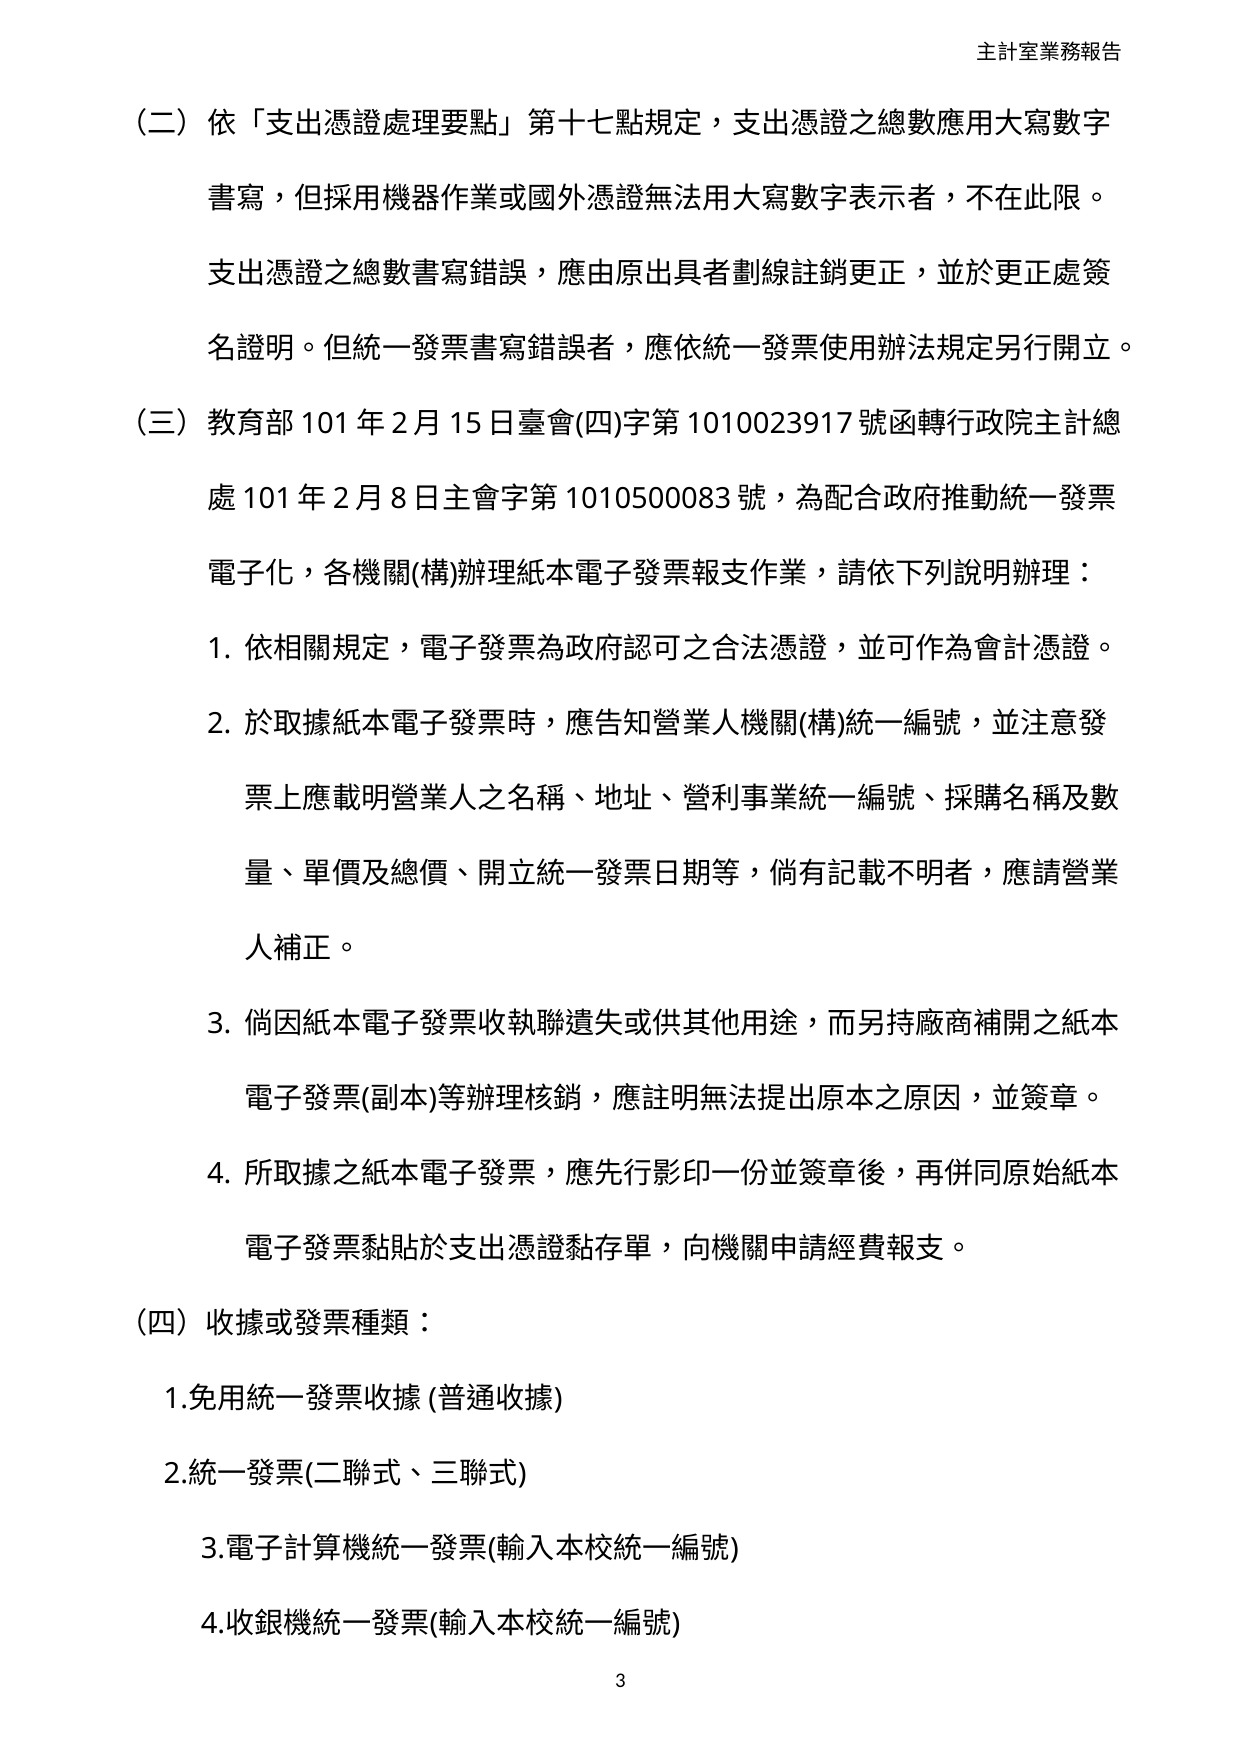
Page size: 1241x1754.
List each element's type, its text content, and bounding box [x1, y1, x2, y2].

list 3.電子計算機統一發票(輸入本校統一編號) [193, 1508, 1122, 1583]
list 倘因紙本電子發票收執聯遺失或供其他用途，而另持廠商補開之紙本電子發票(副本)等辦理核銷，應註明無法提出原本之原因，並簽章。 [207, 983, 1122, 1133]
list 依「支出憑證處理要點」第十七點規定，支出憑證之總數應用大寫數字書寫，但採用機器作業或國外憑證無法用大寫數字表示者，不在此限。支出憑證之總數書寫錯誤，應由原出具者劃線註銷更正，並於更正處簽名證明。但統一發票書寫錯誤者，應依統一發票使用辦法規定另行開立。 [118, 83, 1122, 383]
text 2.統一發票(二聯式、三聯式) [118, 1433, 1122, 1508]
text （四）收據或發票種類： [118, 1283, 1122, 1358]
list 4.收銀機統一發票(輸入本校統一編號) [193, 1583, 1122, 1658]
list 依相關規定，電子發票為政府認可之合法憑證，並可作為會計憑證。 [207, 608, 1122, 683]
list 教育部101年2月15日臺會(四)字第1010023917號函轉行政院主計總處101年2月8日主會字第1010500083號，為配合政府推動統一發票電子化，各機關(構)辦理紙本電子發票報支作業，請依下列說明辦理： [118, 383, 1122, 608]
list 所取據之紙本電子發票，應先行影印一份並簽章後，再併同原始紙本電子發票黏貼於支出憑證黏存單，向機關申請經費報支。 [207, 1133, 1122, 1283]
text 1.免用統一發票收據 (普通收據) [118, 1358, 1122, 1433]
list 於取據紙本電子發票時，應告知營業人機關(構)統一編號，並注意發票上應載明營業人之名稱、地址、營利事業統一編號、採購名稱及數量、單價及總價、開立統一發票日期等，倘有記載不明者，應請營業人補正。 [207, 683, 1122, 983]
